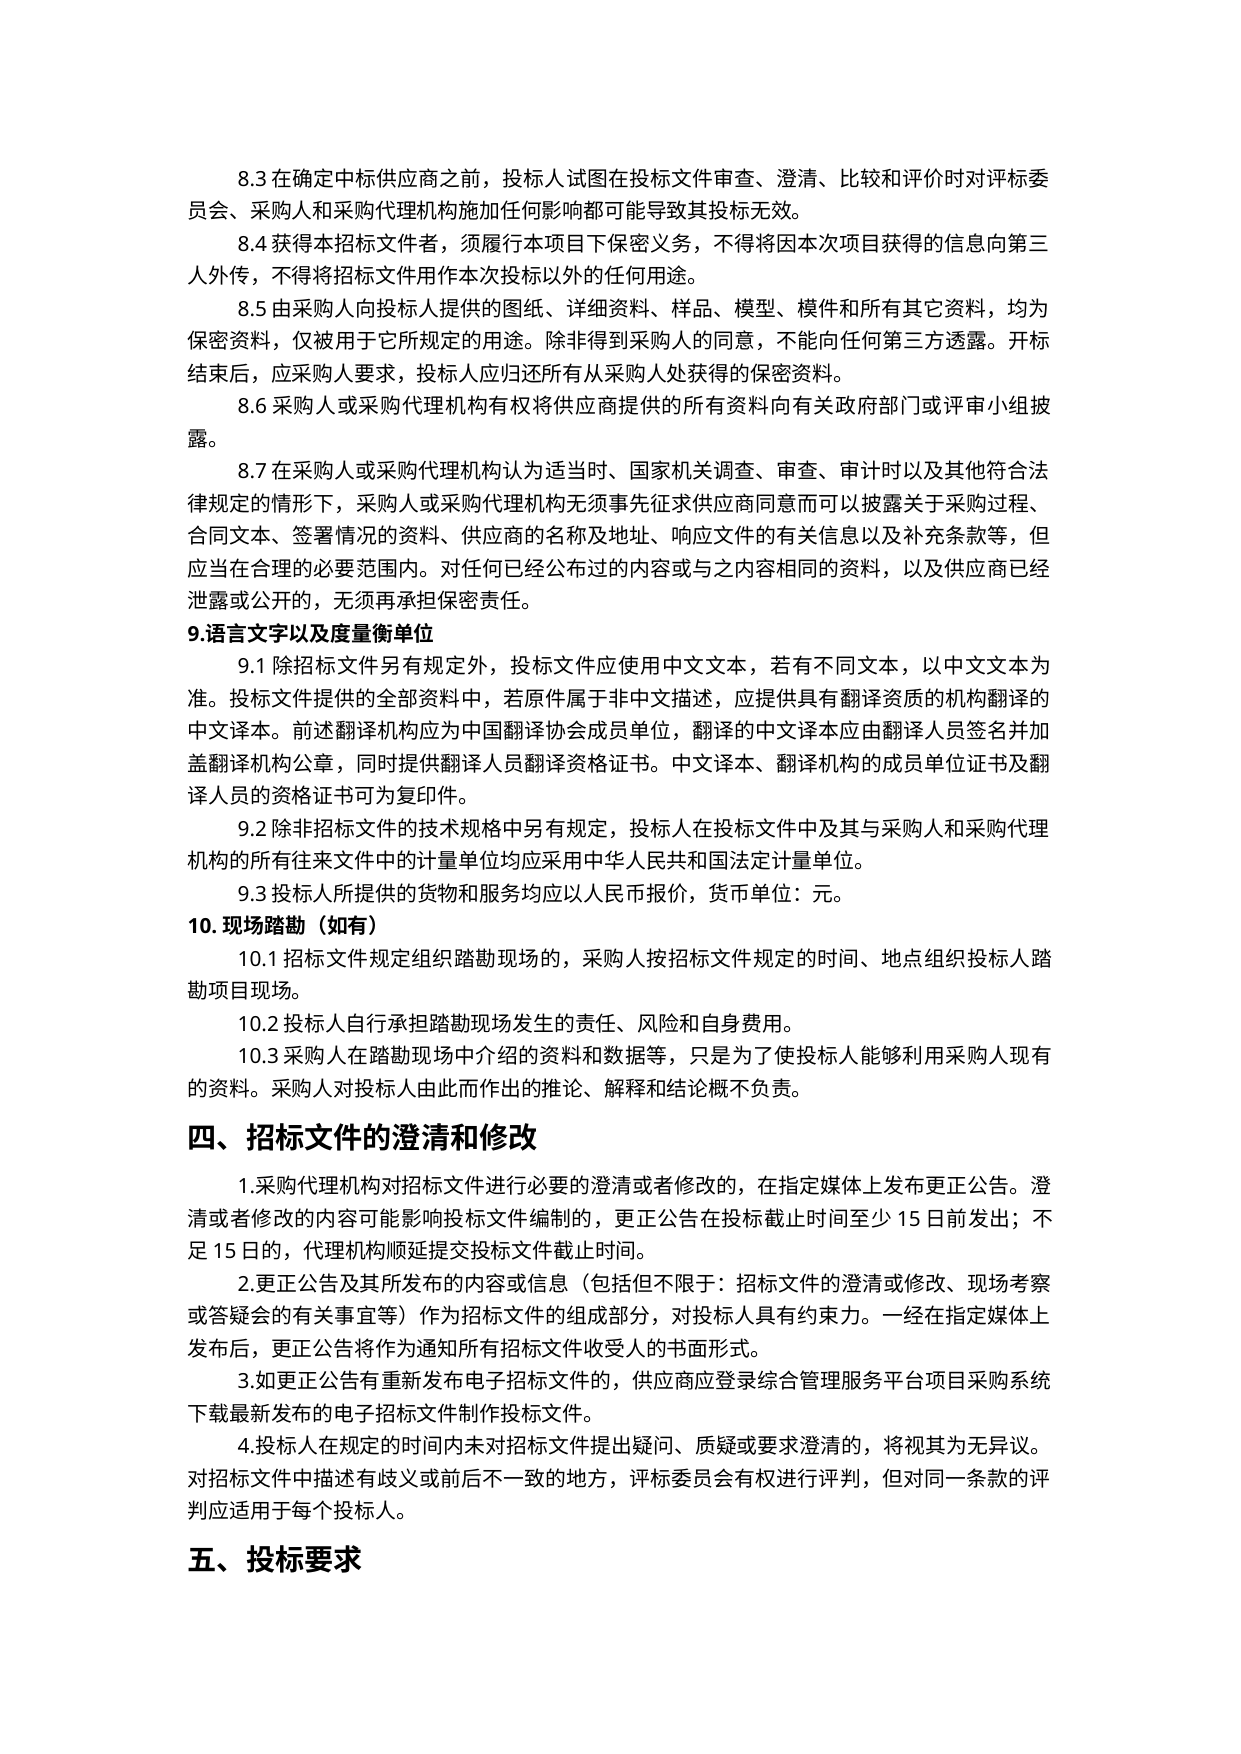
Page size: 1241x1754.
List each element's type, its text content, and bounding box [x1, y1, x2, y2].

text 9.3投标人所提供的货物和服务均应以人民币报价，货币单位：元。 [187, 877, 1053, 909]
text 1.采购代理机构对招标文件进行必要的澄清或者修改的，在指定媒体上发布更正公告。澄清或者修改的内容可能影响投标文件编制的，更正公告在投标截止时间至少15日前发出；不足15日的，代理机构顺延提交投标文件截止时间。 [187, 1169, 1053, 1267]
text 10.3采购人在踏勘现场中介绍的资料和数据等，只是为了使投标人能够利用采购人现有的资料。采购人对投标人由此而作出的推论、解释和结论概不负责。 [187, 1039, 1053, 1104]
text 10. 现场踏勘（如有） [187, 909, 1053, 942]
text 2.更正公告及其所发布的内容或信息（包括但不限于：招标文件的澄清或修改、现场考察或答疑会的有关事宜等）作为招标文件的组成部分，对投标人具有约束力。一经在指定媒体上发布后，更正公告将作为通知所有招标文件收受人的书面形式。 [187, 1267, 1053, 1364]
text 8.3在确定中标供应商之前，投标人试图在投标文件审查、澄清、比较和评价时对评标委员会、采购人和采购代理机构施加任何影响都可能导致其投标无效。 [187, 162, 1053, 227]
text 9.2除非招标文件的技术规格中另有规定，投标人在投标文件中及其与采购人和采购代理机构的所有往来文件中的计量单位均应采用中华人民共和国法定计量单位。 [187, 812, 1053, 877]
text 8.6采购人或采购代理机构有权将供应商提供的所有资料向有关政府部门或评审小组披露。 [187, 389, 1053, 454]
text 9.1除招标文件另有规定外，投标文件应使用中文文本，若有不同文本，以中文文本为准。投标文件提供的全部资料中，若原件属于非中文描述，应提供具有翻译资质的机构翻译的中文译本。前述翻译机构应为中国翻译协会成员单位，翻译的中文译本应由翻译人员签名并加盖翻译机构公章，同时提供翻译人员翻译资格证书。中文译本、翻译机构的成员单位证书及翻译人员的资格证书可为复印件。 [187, 649, 1053, 812]
text 五、投标要求 [187, 1527, 1053, 1592]
text 10.2投标人自行承担踏勘现场发生的责任、风险和自身费用。 [187, 1007, 1053, 1039]
text 3.如更正公告有重新发布电子招标文件的，供应商应登录综合管理服务平台项目采购系统下载最新发布的电子招标文件制作投标文件。 [187, 1364, 1053, 1429]
text 8.4获得本招标文件者，须履行本项目下保密义务，不得将因本次项目获得的信息向第三人外传，不得将招标文件用作本次投标以外的任何用途。 [187, 227, 1053, 292]
text 9.语言文字以及度量衡单位 [187, 617, 1053, 649]
text 8.7在采购人或采购代理机构认为适当时、国家机关调查、审查、审计时以及其他符合法律规定的情形下，采购人或采购代理机构无须事先征求供应商同意而可以披露关于采购过程、合同文本、签署情况的资料、供应商的名称及地址、响应文件的有关信息以及补充条款等，但应当在合理的必要范围内。对任何已经公布过的内容或与之内容相同的资料，以及供应商已经泄露或公开的，无须再承担保密责任。 [187, 454, 1053, 617]
text 四、招标文件的澄清和修改 [187, 1104, 1053, 1169]
text 8.5由采购人向投标人提供的图纸、详细资料、样品、模型、模件和所有其它资料，均为保密资料，仅被用于它所规定的用途。除非得到采购人的同意，不能向任何第三方透露。开标结束后，应采购人要求，投标人应归还所有从采购人处获得的保密资料。 [187, 292, 1053, 389]
text 4.投标人在规定的时间内未对招标文件提出疑问、质疑或要求澄清的，将视其为无异议。对招标文件中描述有歧义或前后不一致的地方，评标委员会有权进行评判，但对同一条款的评判应适用于每个投标人。 [187, 1429, 1053, 1527]
text 10.1招标文件规定组织踏勘现场的，采购人按招标文件规定的时间、地点组织投标人踏勘项目现场。 [187, 942, 1053, 1007]
